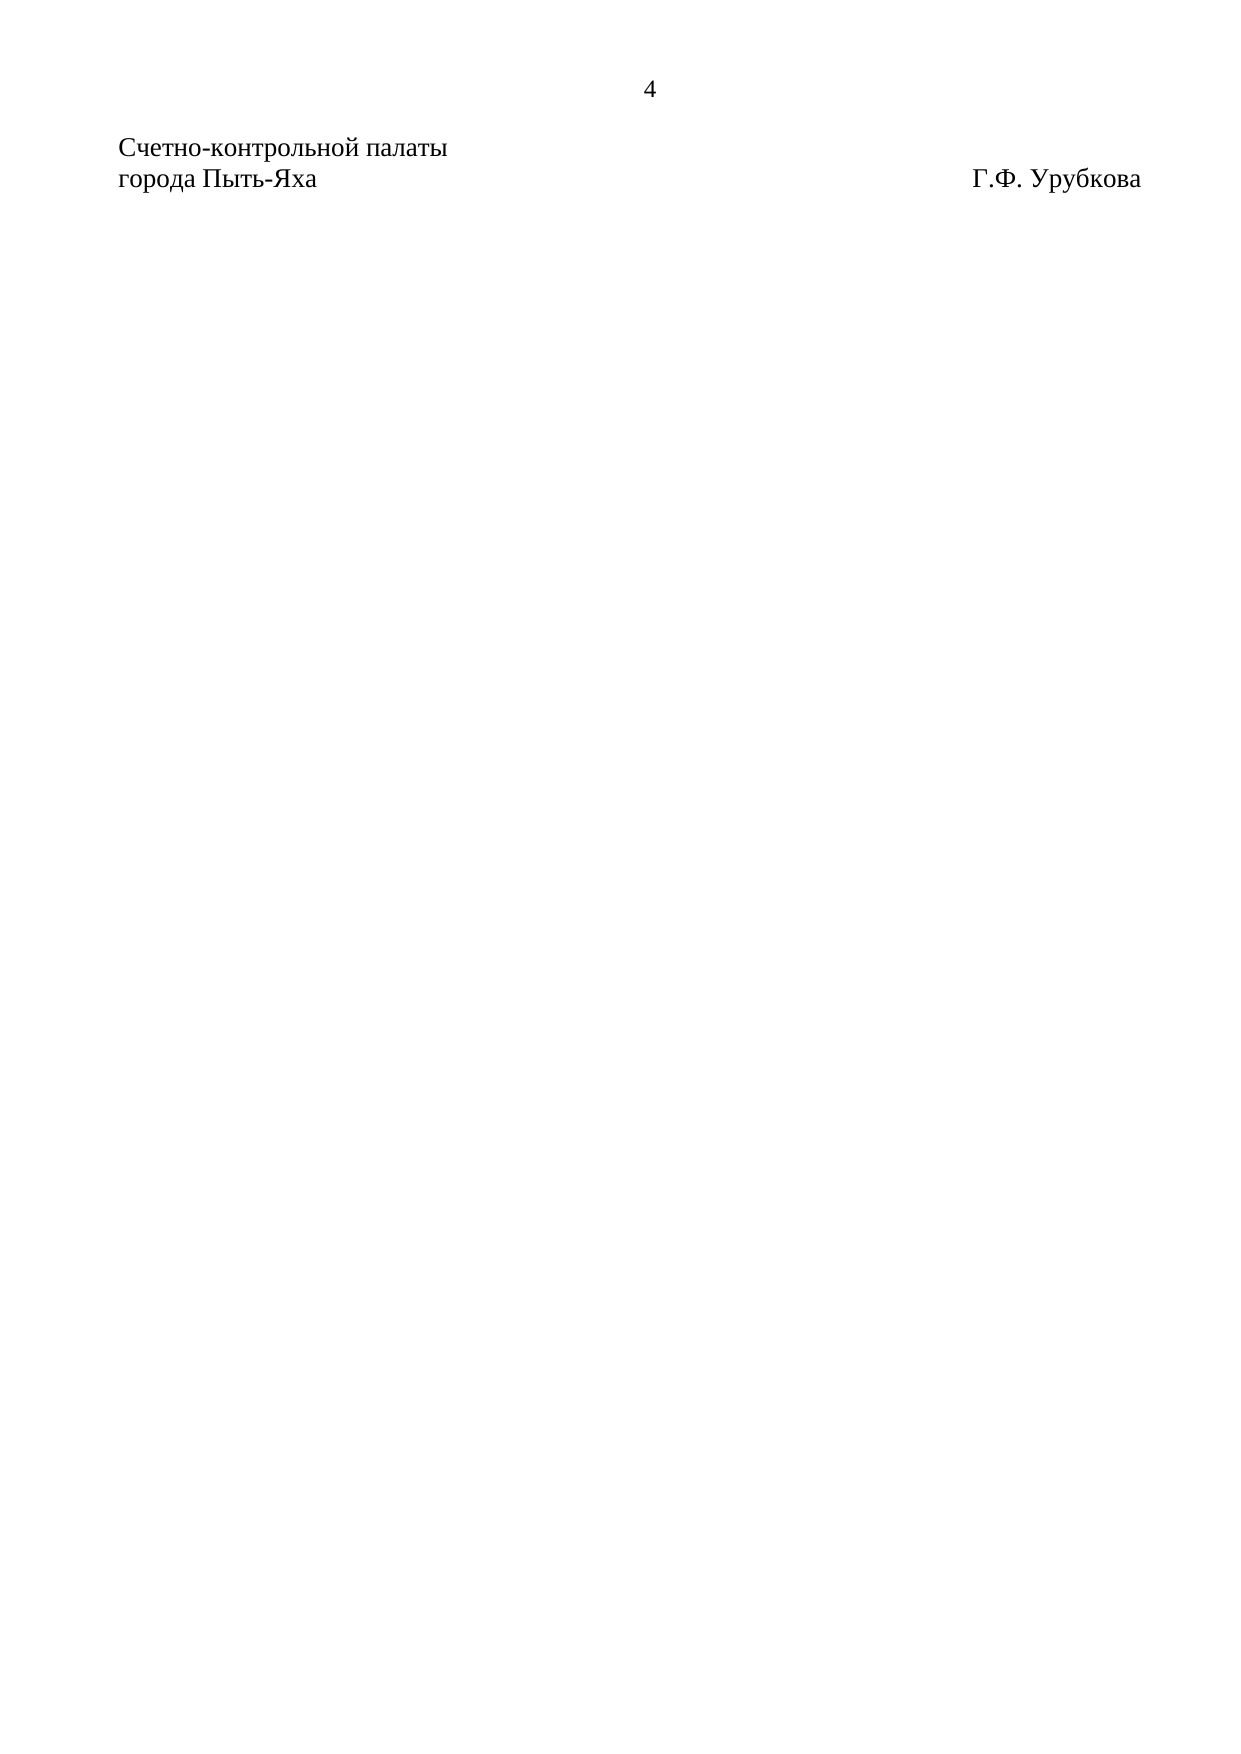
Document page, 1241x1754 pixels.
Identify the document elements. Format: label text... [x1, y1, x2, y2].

text города Пыть-Яха Г.Ф. Урубкова [118, 162, 1181, 194]
text Счетно-контрольной палаты [118, 131, 1181, 162]
